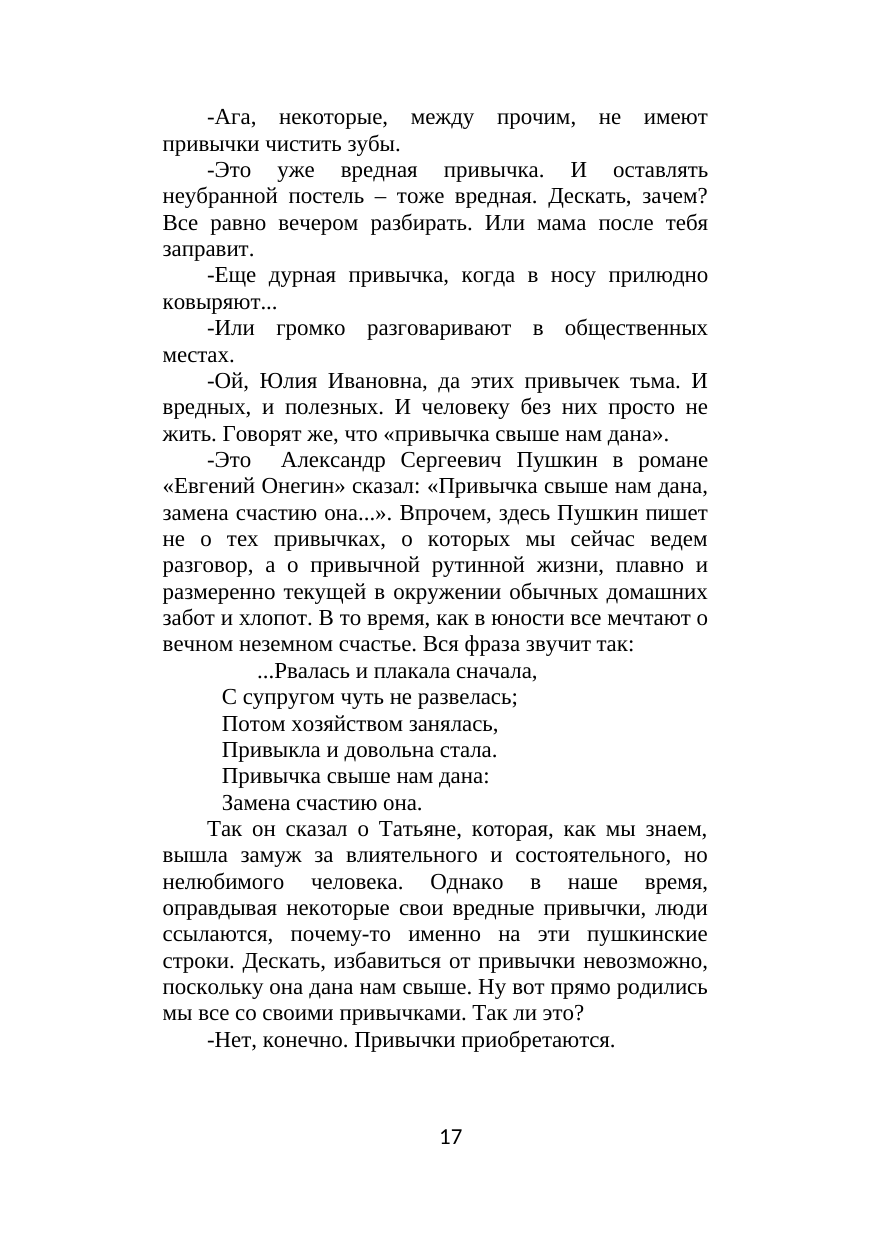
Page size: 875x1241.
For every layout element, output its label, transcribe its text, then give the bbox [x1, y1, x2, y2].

text Так он сказал о Татьяне, которая, как мы знаем, вышла замуж за влиятельного и состоятельного, но нелюбимого человека. Однако в наше время, оправдывая некоторые свои вредные привычки, люди ссылаются, почему-то именно на эти пушкинские строки. Дескать, избавиться от привычки невозможно, поскольку она дана нам свыше. Ну вот прямо родились мы все со своими привычками. Так ли это? [162, 815, 709, 1026]
text -Ага, некоторые, между прочим, не имеют привычки чистить зубы. [162, 103, 709, 156]
text -Ой, Юлия Ивановна, да этих привычек тьма. И вредных, и полезных. И человеку без них просто не жить. Говорят же, что «привычка свыше нам дана». [162, 367, 709, 446]
text -Еще дурная привычка, когда в носу прилюдно ковыряют... [162, 262, 709, 314]
text -Или громко разговаривают в общественных местах. [162, 314, 709, 367]
text -Это Александр Сергеевич Пушкин в романе «Евгений Онегин» сказал: «Привычка свыше нам дана, замена счастию она...». Впрочем, здесь Пушкин пишет не о тех привычках, о которых мы сейчас ведем разговор, а о привычной рутинной жизни, плавно и размеренно текущей в окружении обычных домашних забот и хлопот. В то время, как в юности все мечтают о вечном неземном счастье. Вся фраза звучит так: [162, 446, 709, 657]
text -Это уже вредная привычка. И оставлять неубранной постель – тоже вредная. Дескать, зачем? Все равно вечером разбирать. Или мама после тебя заправит. [162, 156, 709, 262]
text ...Рвалась и плакала сначала, С супругом чуть не развелась; Потом хозяйством занялась, Привыкла и довольна стала. Привычка свыше нам дана: Замена счастию она. [222, 657, 709, 815]
text -Нет, конечно. Привычки приобретаются. [162, 1026, 709, 1052]
